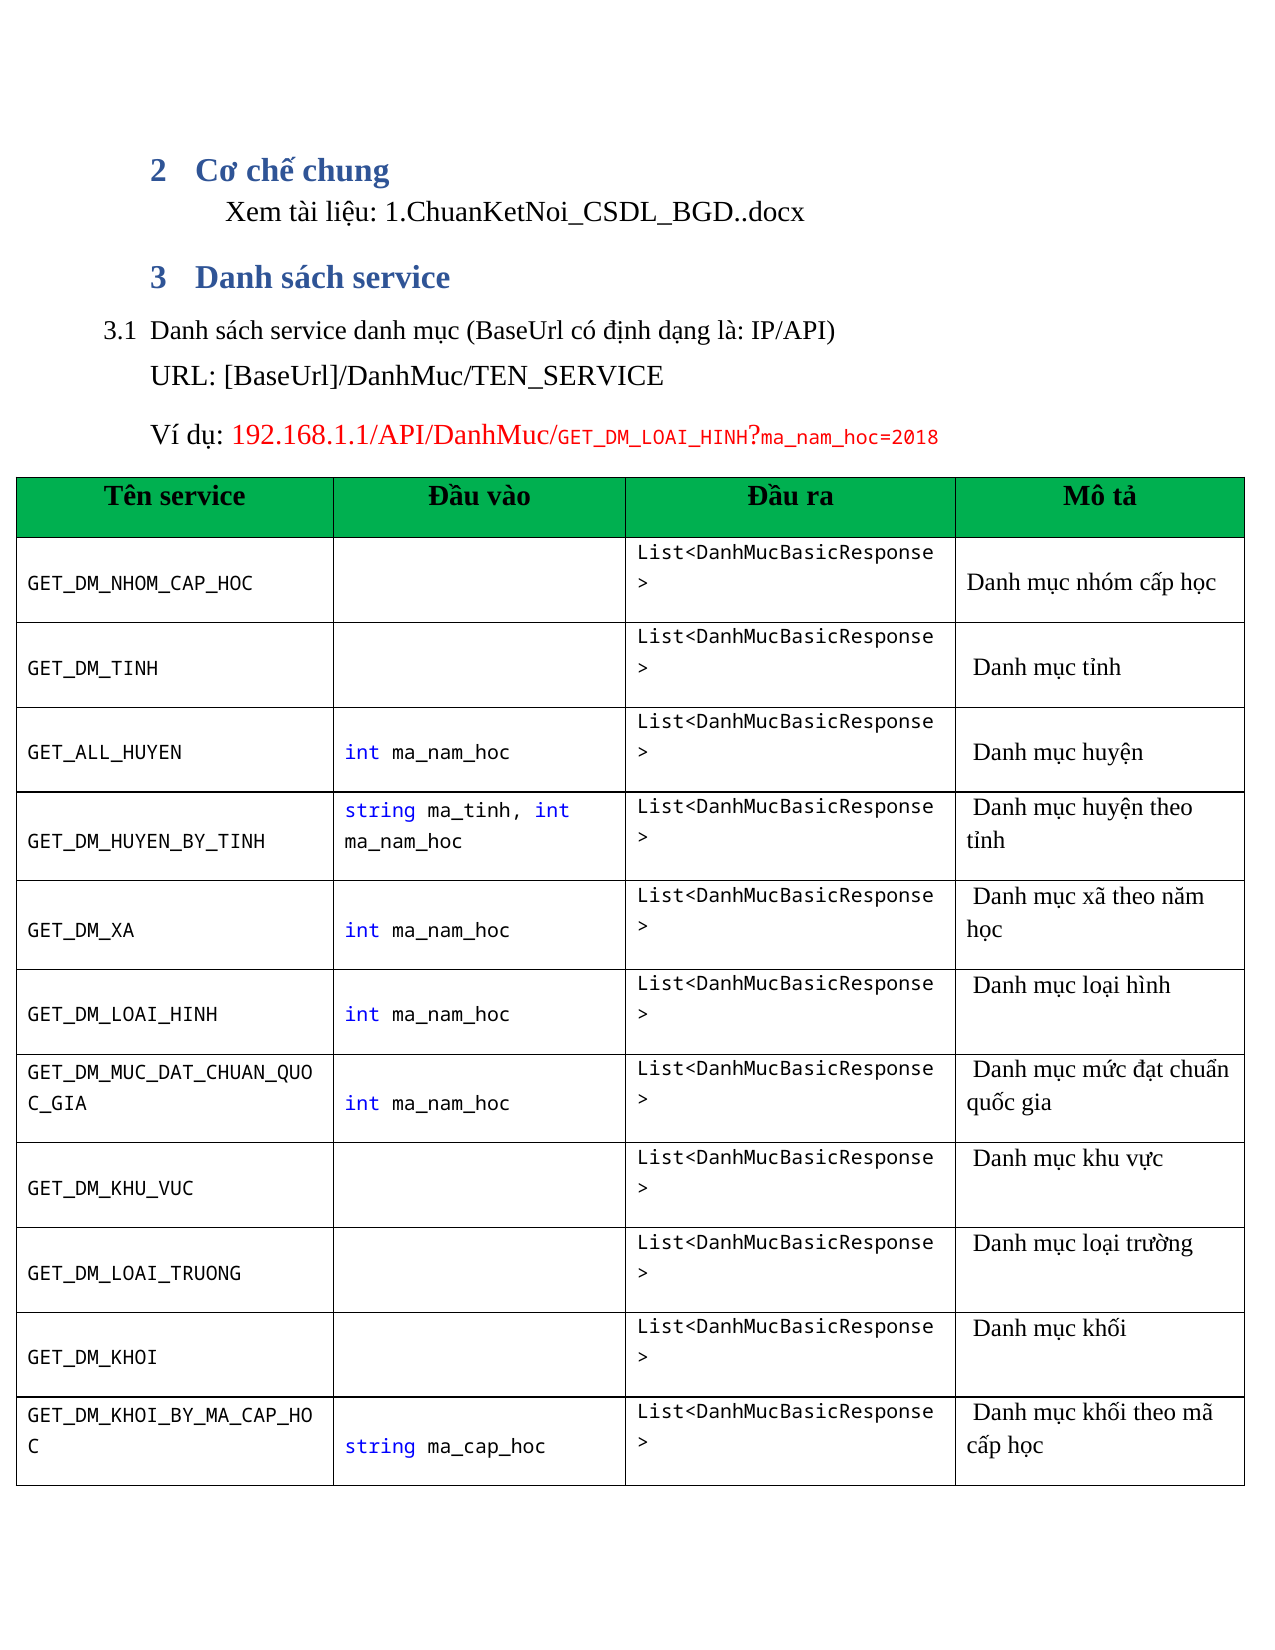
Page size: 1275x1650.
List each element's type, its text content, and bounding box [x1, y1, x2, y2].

table_cell GET_DM_HUYEN_BY_TINH [17, 793, 333, 880]
table_cell GET_DM_XA [17, 881, 333, 969]
table_cell GET_DM_LOAI_TRUONG [17, 1228, 333, 1312]
table_cell List<DanhMucBasicResponse> [626, 970, 955, 1053]
table_cell GET_DM_TINH [17, 623, 333, 707]
table_header Đầu vào [334, 478, 625, 537]
table_cell Danh mục khu vực [956, 1143, 1244, 1227]
table_cell List<DanhMucBasicResponse> [626, 1055, 955, 1142]
table_cell Danh mục loại hình [956, 970, 1244, 1053]
table_cell Danh mục tỉnh [956, 623, 1244, 707]
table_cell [626, 1398, 955, 1485]
table_header Tên service [17, 478, 333, 537]
text Xem tài liệu: 1.ChuanKetNoi_CSDL_BGD..docx [150, 194, 1228, 228]
table_cell Danh mục nhóm cấp học [956, 538, 1244, 622]
table_cell string ma_cap_hoc [334, 1398, 625, 1485]
text URL: [BaseUrl]/DanhMuc/TEN_SERVICE [150, 358, 1228, 391]
table_cell Danh mục huyện [956, 708, 1244, 791]
table_cell Danh mục khối [956, 1313, 1244, 1396]
text Ví dụ: 192.168.1.1/API/DanhMuc/GET_DM_LOAI_HINH?ma_nam_hoc=2018 [150, 417, 1228, 451]
table_cell [334, 623, 625, 707]
table_cell GET_DM_NHOM_CAP_HOC [17, 538, 333, 622]
table_cell List<DanhMucBasicResponse> [626, 1228, 955, 1312]
subtitle Danh sách service danh mục (BaseUrl có định dạng là: IP/API) [103, 314, 1228, 345]
table_cell List<DanhMucBasicResponse> [626, 623, 955, 707]
table_cell GET_ALL_HUYEN [17, 708, 333, 791]
table_cell int ma_nam_hoc [334, 970, 625, 1053]
table_cell GET_DM_KHOI_BY_MA_CAP_HOC [17, 1398, 333, 1485]
table_cell int ma_nam_hoc [334, 1055, 625, 1142]
table_cell int ma_nam_hoc [334, 881, 625, 969]
table_cell List<DanhMucBasicResponse> [626, 1313, 955, 1396]
table_cell GET_DM_LOAI_HINH [17, 970, 333, 1053]
table_cell Danh mục huyện theo tỉnh [956, 793, 1244, 880]
table_header Đầu ra [626, 478, 955, 537]
table_cell GET_DM_MUC_DAT_CHUAN_QUOC_GIA [17, 1055, 333, 1142]
table_cell Danh mục loại trường [956, 1228, 1244, 1312]
table_cell Danh mục khối theo mã cấp học [956, 1398, 1244, 1485]
table_cell List<DanhMucBasicResponse> [626, 538, 955, 622]
table_cell int ma_nam_hoc [334, 708, 625, 791]
table_header Mô tả [956, 478, 1244, 537]
subtitle Danh sách service [150, 258, 1228, 296]
table_cell List<DanhMucBasicResponse> [626, 793, 955, 880]
table_cell List<DanhMucBasicResponse> [626, 708, 955, 791]
table_cell [334, 538, 625, 622]
table_cell string ma_tinh, int ma_nam_hoc [334, 793, 625, 880]
table_cell Danh mục xã theo năm học [956, 881, 1244, 969]
table_cell GET_DM_KHOI [17, 1313, 333, 1396]
table_cell List<DanhMucBasicResponse> [626, 881, 955, 969]
table_cell List<DanhMucBasicResponse> [626, 1143, 955, 1227]
table_cell GET_DM_KHU_VUC [17, 1143, 333, 1227]
table_cell [334, 1143, 625, 1227]
table_cell Danh mục mức đạt chuẩn quốc gia [956, 1055, 1244, 1142]
table_cell [334, 1313, 625, 1396]
subtitle Cơ chế chung [150, 150, 1228, 188]
table_cell [334, 1228, 625, 1312]
